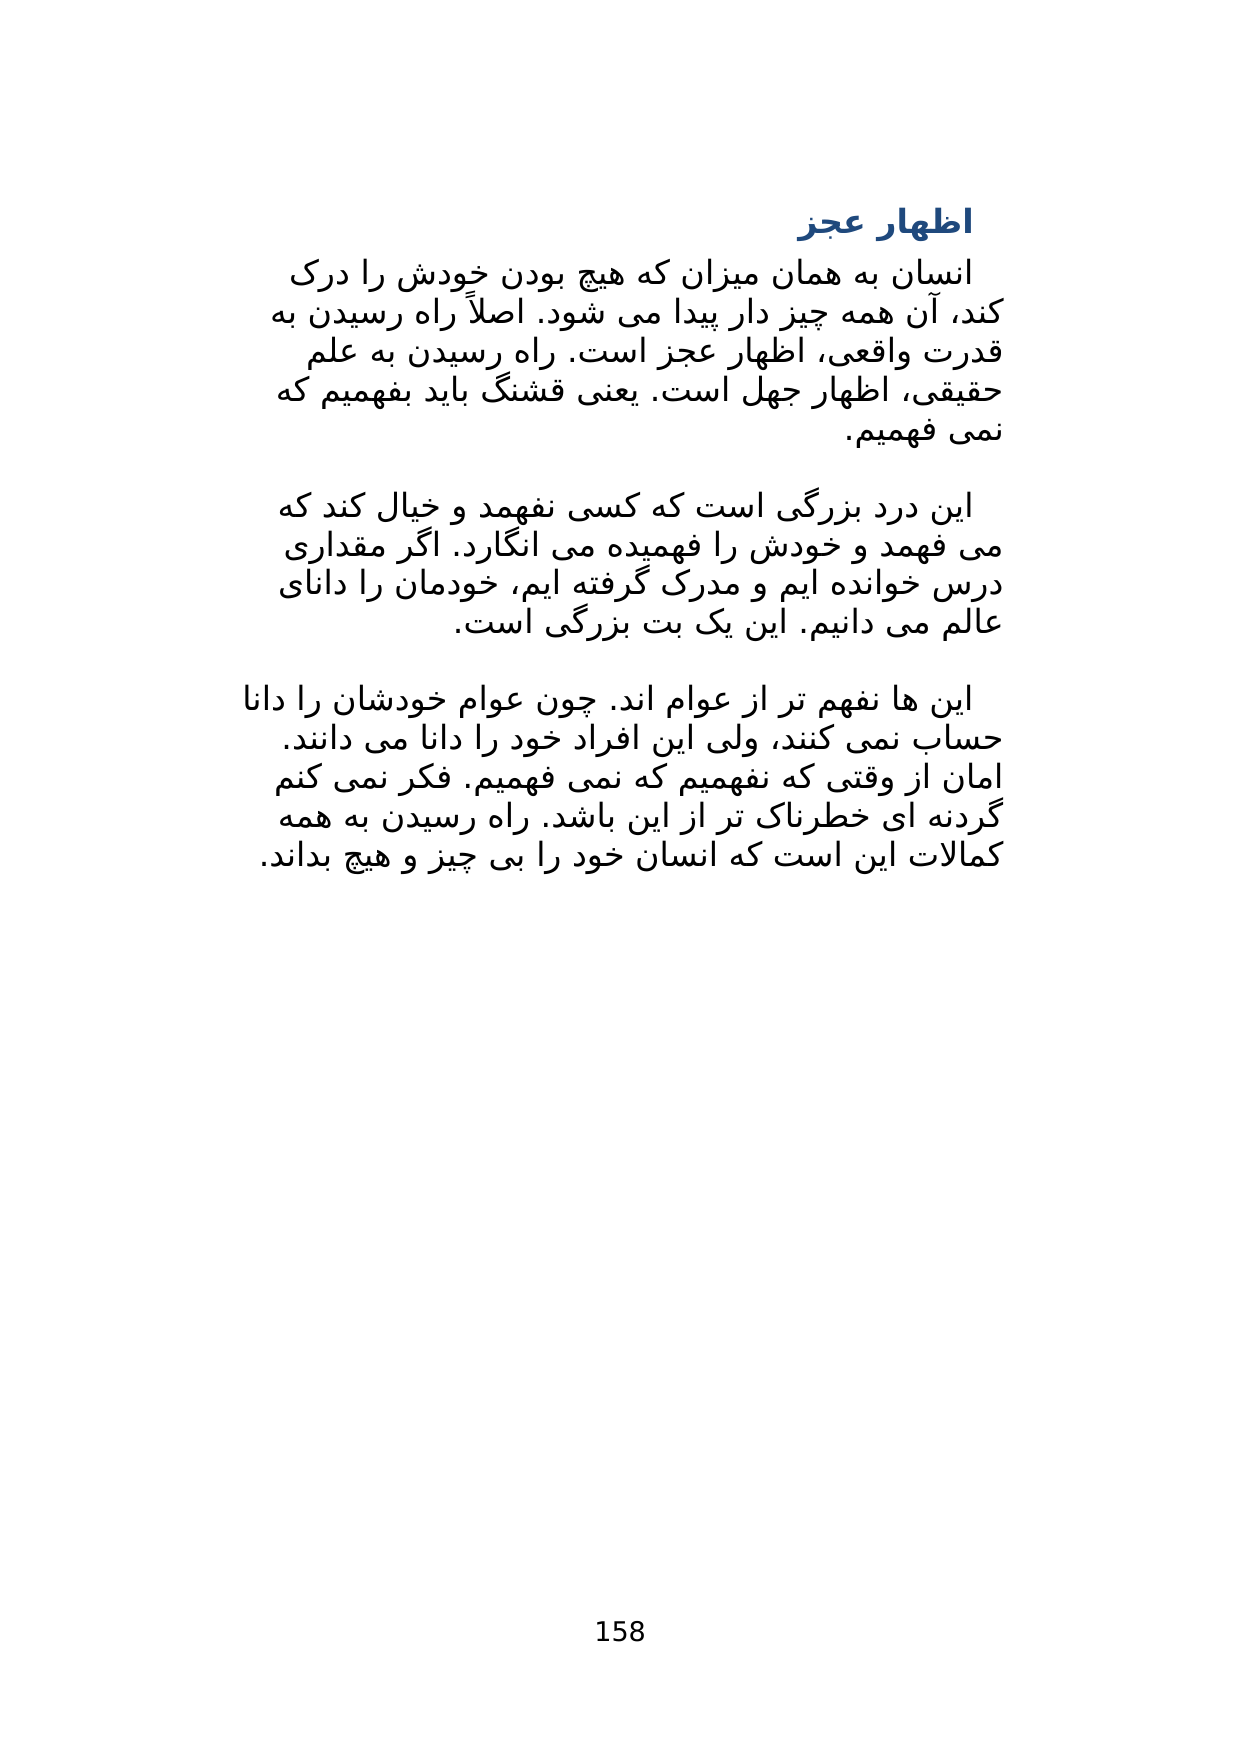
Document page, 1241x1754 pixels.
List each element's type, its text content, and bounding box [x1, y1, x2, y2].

text انسان به همان میزان که هیچ بودن خودش را درک کند، آن همه چیز دار پیدا می شود. اصلاً راه رسیدن به قدرت واقعی، اظهار عجز است. راه رسیدن به علم حقیقی، اظهار جهل است. یعنی قشنگ باید بفهمیم که نمی فهمیم. [236, 253, 1004, 448]
text این ها نفهم تر از عوام اند. چون عوام خودشان را دانا حساب نمی کنند، ولی این افراد خود را دانا می دانند. امان از وقتی که نفهمیم که نمی فهمیم. فکر نمی کنم گردنه ای خطرناک تر از این باشد. راه رسیدن به همه کمالات این است که انسان خود را بی چیز و هیچ بداند. [236, 680, 1004, 874]
text این درد بزرگی است که کسی نفهمد و خیال کند که می فهمد و خودش را فهمیده می انگارد. اگر مقداری درس خوانده ایم و مدرک گرفته ایم، خودمان را دانای عالم می دانیم. این یک بت بزرگی است. [236, 486, 1004, 642]
subtitle اظهار عجز [236, 202, 1004, 241]
